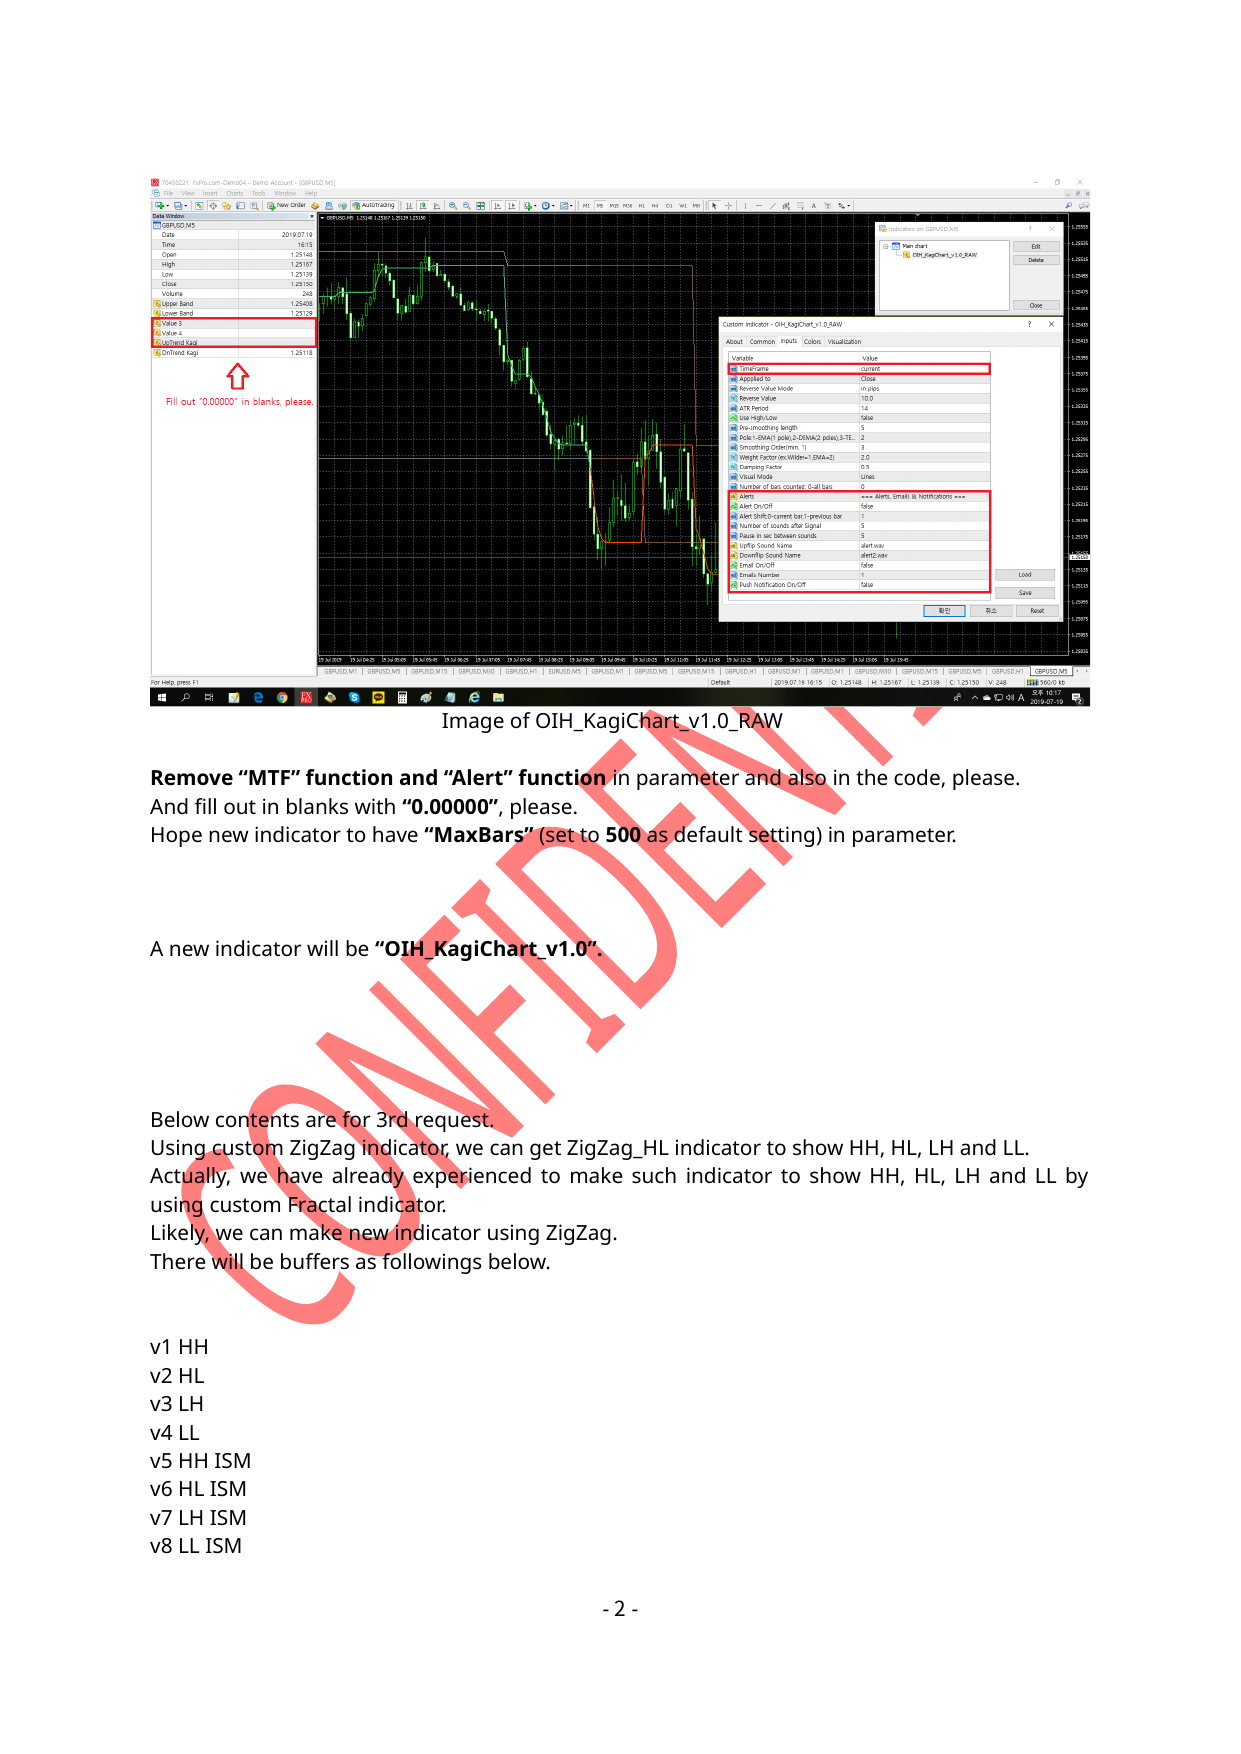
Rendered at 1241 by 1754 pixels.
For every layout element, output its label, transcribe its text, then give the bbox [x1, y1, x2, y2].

text v4 LL [150, 1418, 1090, 1446]
text v5 HH ISM [150, 1446, 1090, 1474]
text v7 LH ISM [150, 1503, 1090, 1531]
text There will be buffers as followings below. [150, 1247, 1090, 1275]
text v8 LL ISM [150, 1531, 1090, 1560]
text Likely, we can make new indicator using ZigZag. [150, 1218, 1090, 1247]
text v2 HL [150, 1361, 1090, 1389]
text Actually, we have already experienced to make such indicator to show HH, HL, LH and LL by using custom Fractal indicator. [150, 1162, 1090, 1218]
text Below contents are for 3rd request. [150, 1105, 1090, 1133]
text A new indicator will be “OIH_KagiChart_v1.0”. [150, 934, 1090, 963]
text v1 HH [150, 1332, 1090, 1361]
text Hope new indicator to have “MaxBars” (set to 500 as default setting) in parameter. [150, 820, 1090, 849]
text Using custom ZigZag indicator, we can get ZigZag_HL indicator to show HH, HL, LH and LL. [150, 1133, 1090, 1162]
text Remove “MTF” function and “Alert” function in parameter and also in the code, please. [150, 763, 1090, 792]
text v6 HL ISM [150, 1474, 1090, 1503]
text v3 LH [150, 1389, 1090, 1418]
text And fill out in blanks with “0.00000”, please. [150, 792, 1090, 820]
picture [150, 177, 1091, 707]
text Image of OIH_KagiChart_v1.0_RAW [150, 707, 1090, 735]
